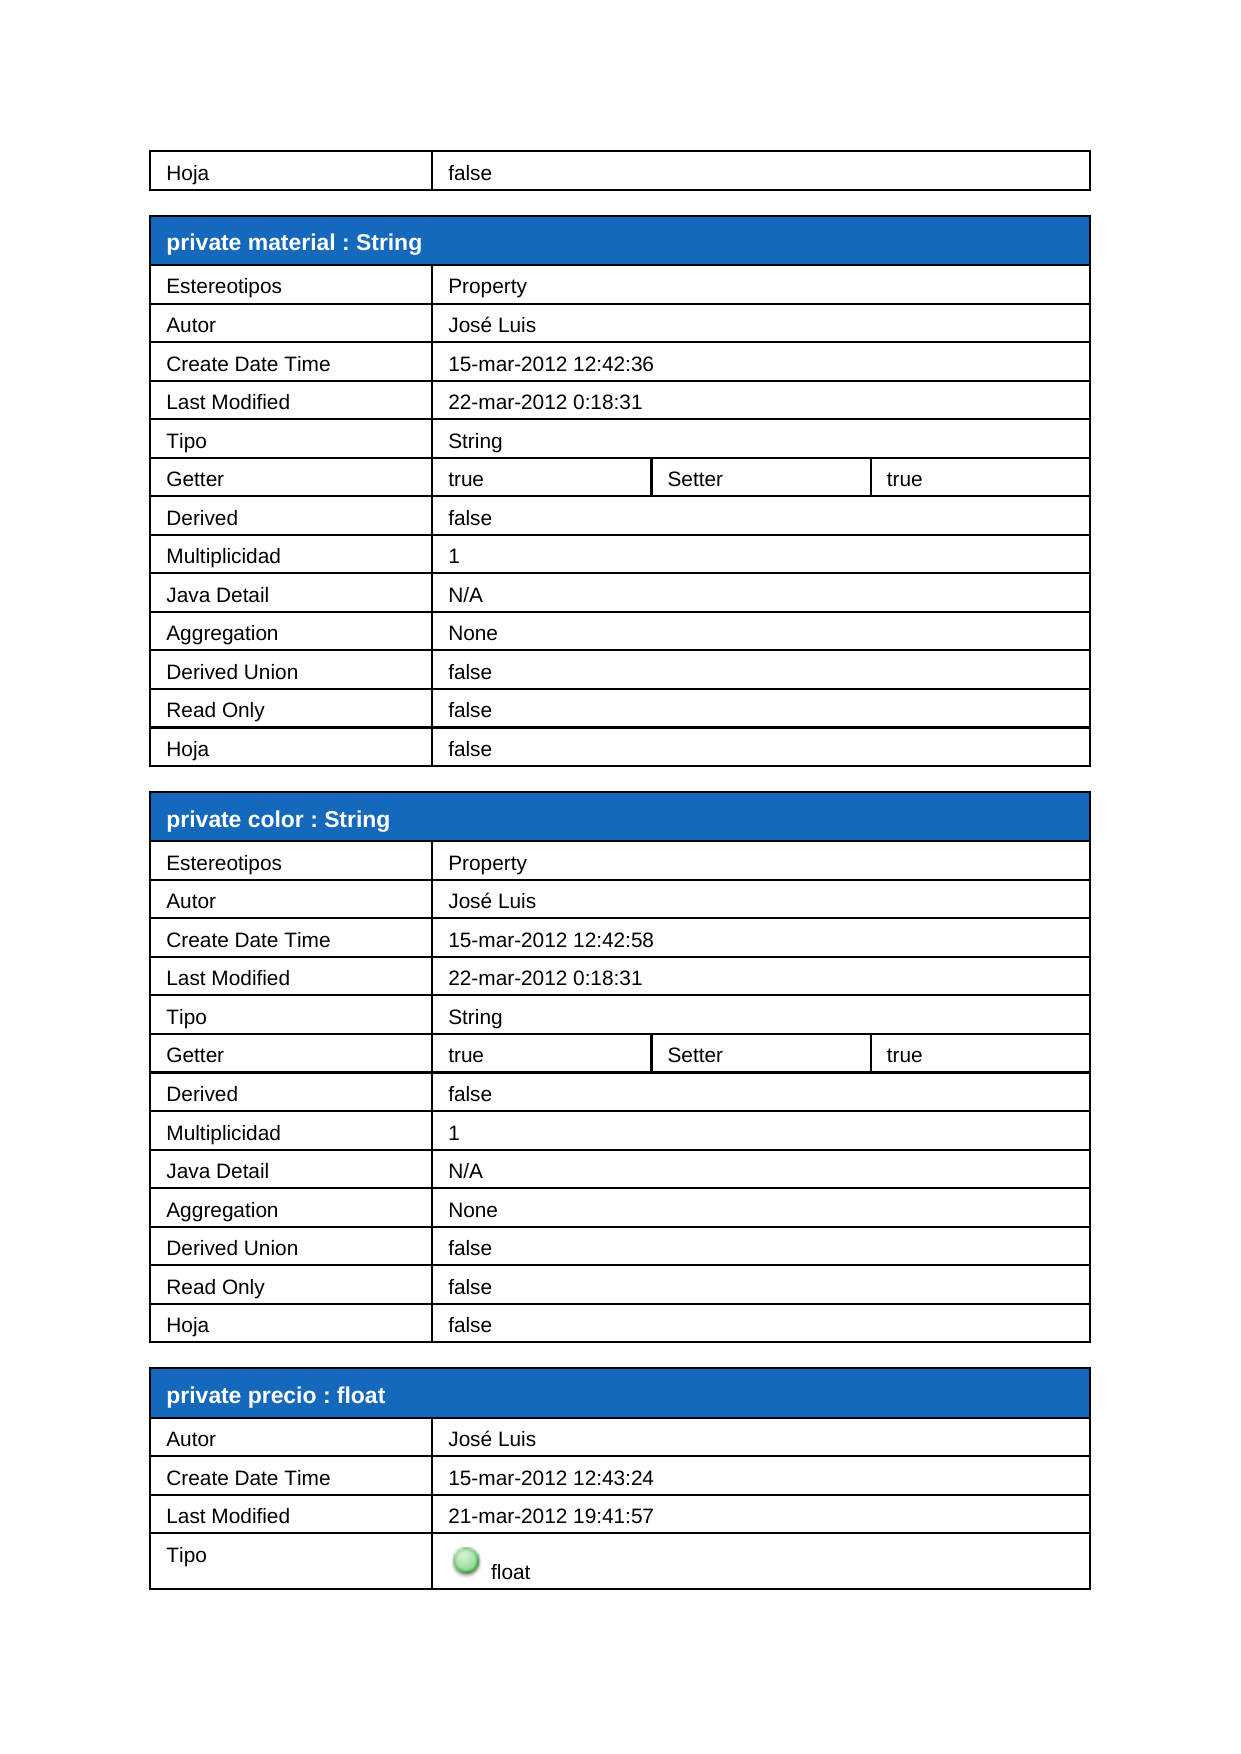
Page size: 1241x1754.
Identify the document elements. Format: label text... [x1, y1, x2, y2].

table_cell Create Date Time [151, 343, 431, 379]
table_cell String [433, 420, 1089, 457]
table_cell 15-mar-2012 12:42:58 [433, 919, 1089, 956]
table_cell Java Detail [151, 574, 431, 611]
table_cell Tipo [151, 1534, 431, 1588]
table_cell N/A [433, 1151, 1089, 1187]
table_cell 22-mar-2012 0:18:31 [433, 382, 1089, 418]
table_cell false [433, 1266, 1089, 1303]
table_cell N/A [433, 574, 1089, 611]
table_cell true [433, 459, 650, 495]
table_cell Derived [151, 1074, 431, 1110]
table_cell Create Date Time [151, 919, 431, 956]
table_cell José Luis [433, 305, 1089, 341]
table_cell true [872, 459, 1089, 495]
table_cell Read Only [151, 690, 431, 726]
table_cell Derived Union [151, 651, 431, 688]
table_cell true [872, 1035, 1089, 1071]
table_cell Setter [653, 1035, 870, 1071]
table_header private material : String [151, 217, 1089, 264]
picture [448, 1542, 485, 1580]
table_cell Estereotipos [151, 842, 431, 879]
table_cell false [433, 651, 1089, 688]
table_cell false [433, 1305, 1089, 1341]
table_cell false [433, 152, 1089, 188]
table_cell Last Modified [151, 382, 431, 418]
table_cell Derived Union [151, 1228, 431, 1264]
table_cell false [433, 690, 1089, 726]
table_cell 15-mar-2012 12:43:24 [433, 1457, 1089, 1494]
table_cell Derived [151, 497, 431, 534]
table_cell true [433, 1035, 650, 1071]
table_cell Aggregation [151, 613, 431, 649]
table_cell false [433, 1228, 1089, 1264]
table_cell Create Date Time [151, 1457, 431, 1494]
table_cell Multiplicidad [151, 1112, 431, 1148]
table_header private precio : float [151, 1369, 1089, 1417]
table_cell Getter [151, 1035, 431, 1071]
table_cell false [433, 729, 1089, 765]
table_cell float [433, 1534, 1089, 1588]
table_cell None [433, 613, 1089, 649]
table_cell Autor [151, 305, 431, 341]
table_cell Tipo [151, 420, 431, 457]
table_cell Hoja [151, 1305, 431, 1341]
table_cell false [433, 497, 1089, 534]
table_cell Aggregation [151, 1189, 431, 1226]
table_cell false [433, 1074, 1089, 1110]
table_cell Hoja [151, 152, 431, 188]
table_cell José Luis [433, 881, 1089, 917]
table_cell Java Detail [151, 1151, 431, 1187]
table_cell Tipo [151, 996, 431, 1033]
table_cell 1 [433, 536, 1089, 572]
table_cell José Luis [433, 1419, 1089, 1455]
table_cell Estereotipos [151, 266, 431, 302]
table_cell 1 [433, 1112, 1089, 1148]
table_cell Read Only [151, 1266, 431, 1303]
table_cell Property [433, 266, 1089, 302]
table_cell Last Modified [151, 1496, 431, 1532]
table_cell Property [433, 842, 1089, 879]
table_cell Hoja [151, 729, 431, 765]
table_cell Autor [151, 881, 431, 917]
table_cell 22-mar-2012 0:18:31 [433, 958, 1089, 994]
table_cell 21-mar-2012 19:41:57 [433, 1496, 1089, 1532]
table_cell None [433, 1189, 1089, 1226]
table_cell Last Modified [151, 958, 431, 994]
table_header private color : String [151, 793, 1089, 840]
table_cell Setter [653, 459, 870, 495]
table_cell String [433, 996, 1089, 1033]
table_cell Multiplicidad [151, 536, 431, 572]
table_cell Autor [151, 1419, 431, 1455]
table_cell Getter [151, 459, 431, 495]
table_cell 15-mar-2012 12:42:36 [433, 343, 1089, 379]
